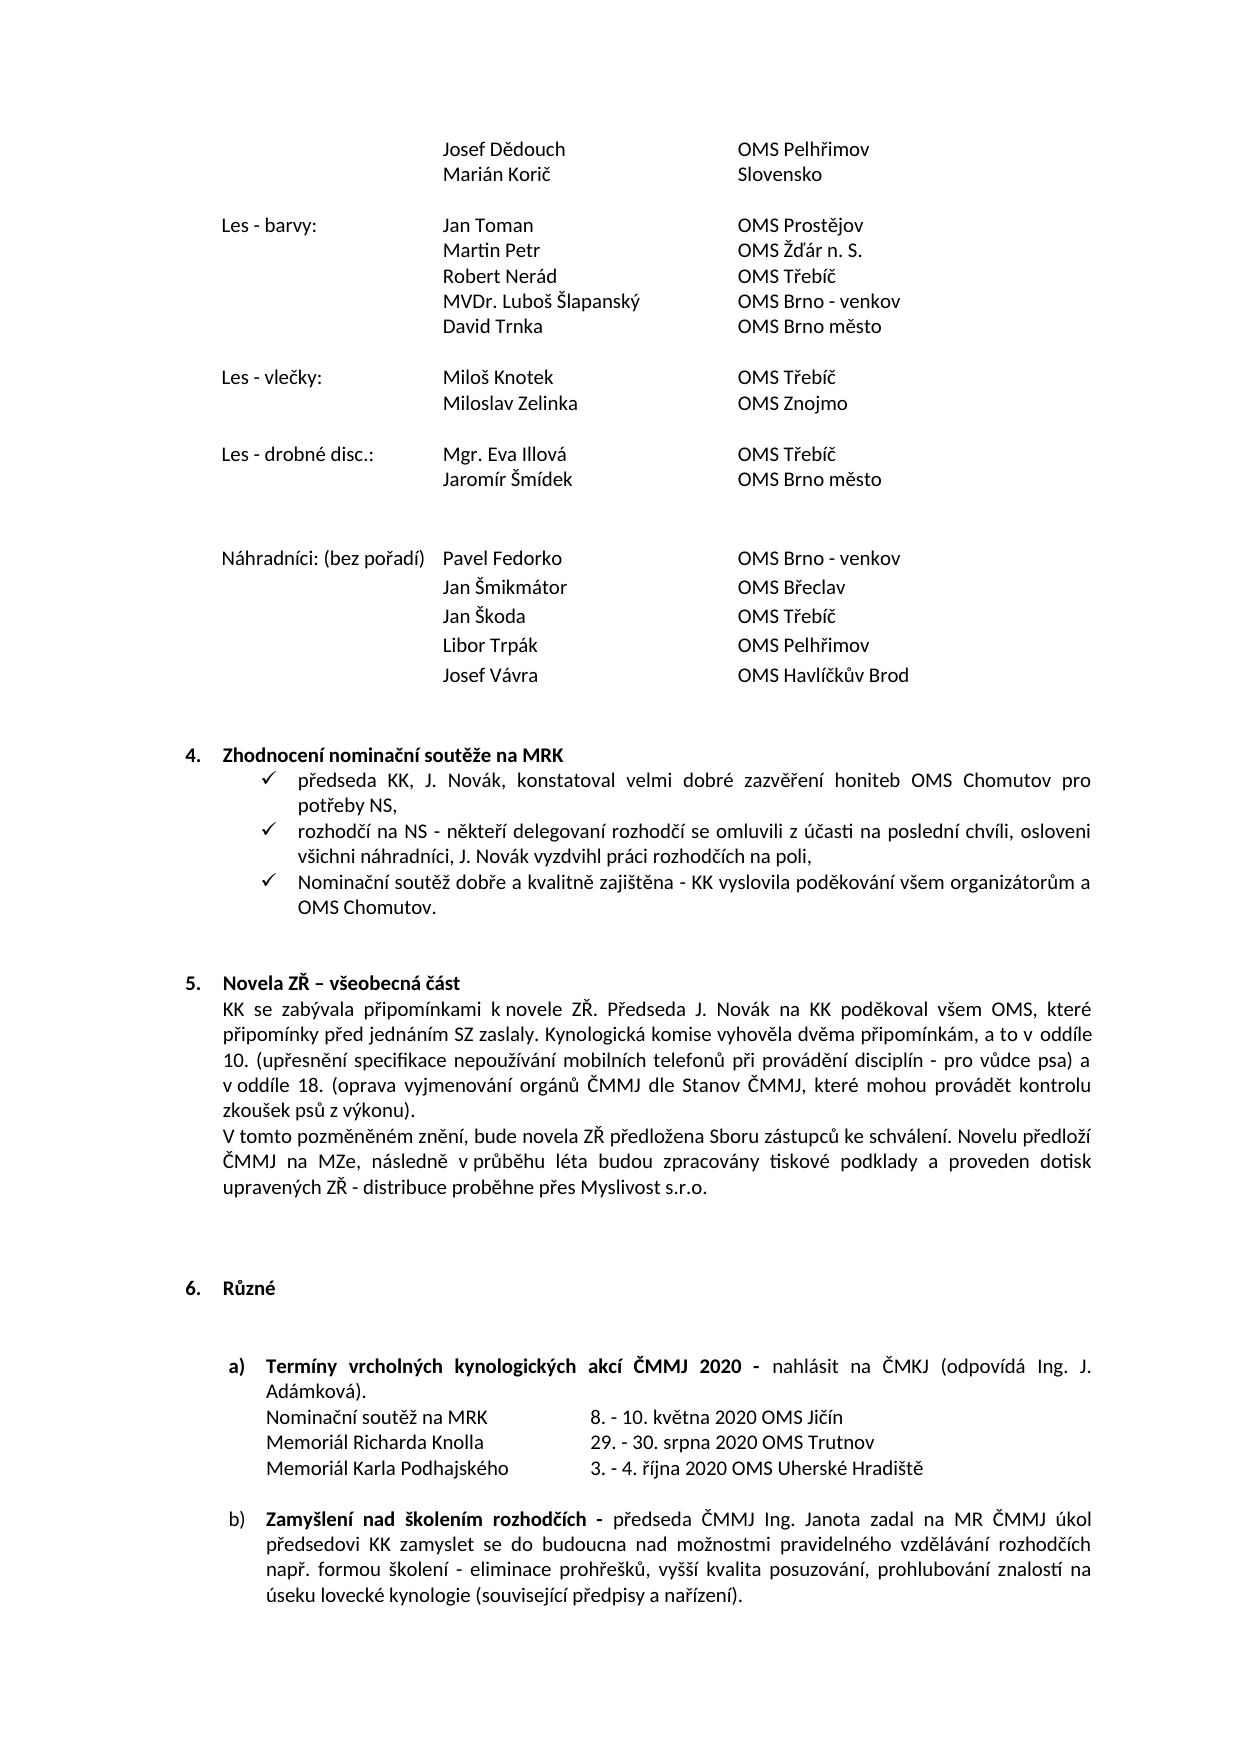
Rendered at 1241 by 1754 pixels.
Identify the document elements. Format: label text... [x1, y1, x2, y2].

text Jaromír Šmídek OMS Brno město [221, 466, 1092, 492]
list KK se zabývala připomínkami k novele ZŘ. Předseda J. Novák na KK poděkoval všem OMS, které připomínky před jednáním SZ zaslaly. Kynologická komise vyhověla dvěma připomínkám, a to v oddíle 10. (upřesnění specifikace nepoužívání mobilních telefonů při provádění disciplín - pro vůdce psa) a v oddíle 18. (oprava vyjmenování orgánů ČMMJ dle Stanov ČMMJ, které mohou provádět kontrolu zkoušek psů z výkonu). [223, 996, 1092, 1123]
text Miloslav Zelinka OMS Znojmo [221, 390, 1092, 415]
text MVDr. Luboš Šlapanský OMS Brno - venkov [369, 288, 1092, 314]
list Memoriál Karla Podhajského 3. - 4. října 2020 OMS Uherské Hradiště [266, 1455, 1092, 1480]
text Náhradníci: (bez pořadí) Pavel Fedorko OMS Brno - venkov [221, 545, 1092, 571]
text Marián Korič Slovensko [369, 161, 1092, 187]
text Les - vlečky: Miloš Knotek OMS Třebíč [221, 364, 1092, 390]
text David Trnka OMS Brno město [221, 314, 1092, 339]
list Různé [185, 1276, 1092, 1301]
list Memoriál Richarda Knolla 29. - 30. srpna 2020 OMS Trutnov [266, 1429, 1092, 1455]
list rozhodčí na NS - někteří delegovaní rozhodčí se omluvili z účasti na poslední chvíli, osloveni všichni náhradníci, J. Novák vyzdvihl práci rozhodčích na poli, [260, 818, 1092, 869]
text Josef Vávra OMS Havlíčkův Brod [221, 662, 1092, 687]
list Nominační soutěž dobře a kvalitně zajištěna - KK vyslovila poděkování všem organizátorům a OMS Chomutov. [260, 869, 1092, 920]
list Nominační soutěž na MRK 8. - 10. května 2020 OMS Jičín [266, 1404, 1092, 1429]
text Jan Škoda OMS Třebíč [221, 603, 1092, 629]
list Zhodnocení nominační soutěže na MRK [185, 742, 1092, 767]
text Robert Nerád OMS Třebíč [221, 263, 1092, 288]
text Martin Petr OMS Žďár n. S. [221, 237, 1092, 263]
list Termíny vrcholných kynologických akcí ČMMJ 2020 - nahlásit na ČMKJ (odpovídá Ing. J. Adámková). [228, 1353, 1092, 1404]
text Les - barvy: Jan Toman OMS Prostějov [221, 212, 1092, 237]
list předseda KK, J. Novák, konstatoval velmi dobré zazvěření honiteb OMS Chomutov pro potřeby NS, [260, 767, 1092, 818]
list V tomto pozměněném znění, bude novela ZŘ předložena Sboru zástupců ke schválení. Novelu předloží ČMMJ na MZe, následně v průběhu léta budou zpracovány tiskové podklady a proveden dotisk upravených ZŘ - distribuce proběhne přes Myslivost s.r.o. [223, 1123, 1092, 1199]
text Les - drobné disc.: Mgr. Eva Illová OMS Třebíč [221, 441, 1092, 466]
text Libor Trpák OMS Pelhřimov [221, 633, 1092, 658]
list Zamyšlení nad školením rozhodčích - předseda ČMMJ Ing. Janota zadal na MR ČMMJ úkol předsedovi KK zamyslet se do budoucna nad možnostmi pravidelného vzdělávání rozhodčích např. formou školení - eliminace prohřešků, vyšší kvalita posuzování, prohlubování znalostí na úseku lovecké kynologie (související předpisy a nařízení). [228, 1506, 1092, 1607]
text Jan Šmikmátor OMS Břeclav [221, 574, 1092, 600]
text Josef Dědouch OMS Pelhřimov [369, 136, 1092, 161]
list Novela ZŘ – všeobecná část [185, 971, 1092, 996]
